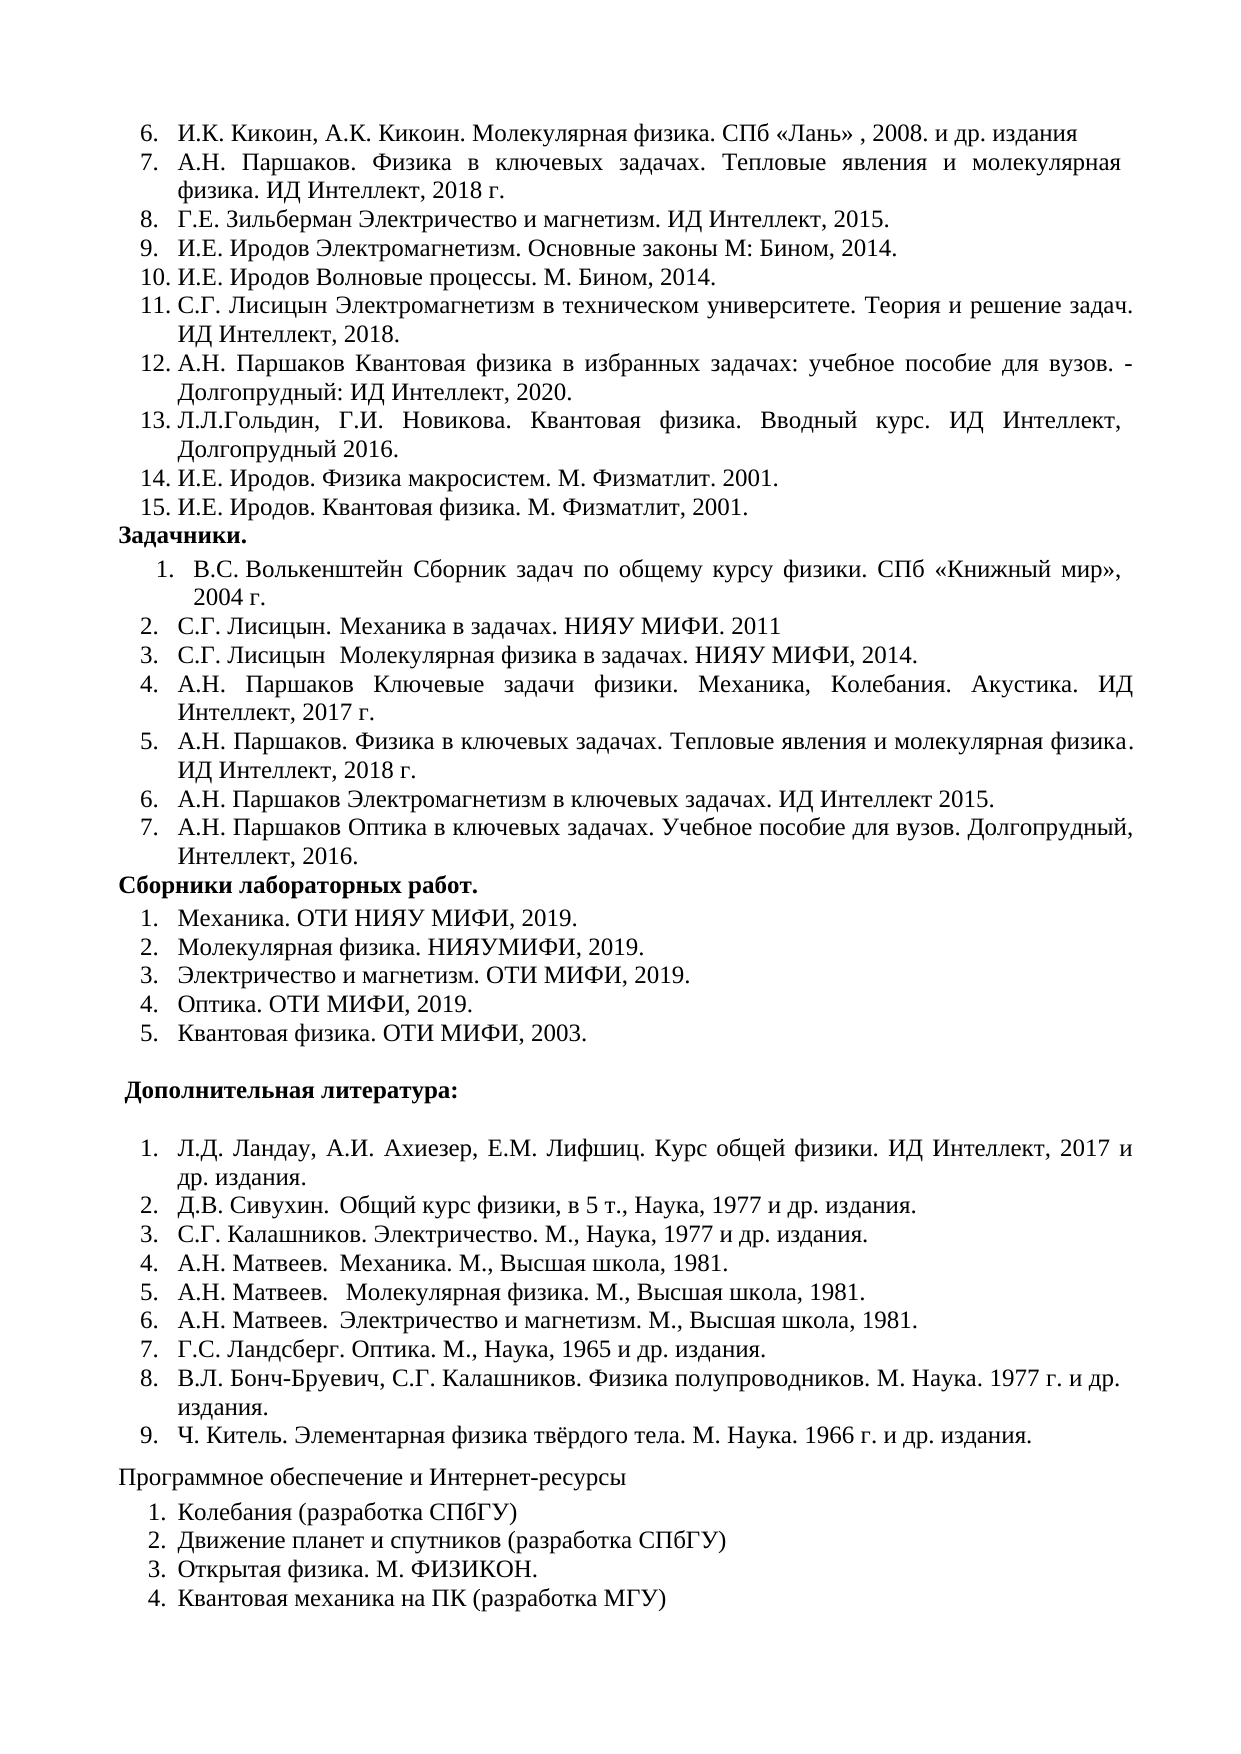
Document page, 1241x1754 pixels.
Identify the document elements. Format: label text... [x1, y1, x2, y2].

text Дополнительная литература: [118, 1075, 1134, 1104]
list С.Г. Лисицын Молекулярная физика в задачах. НИЯУ МИФИ, 2014. [140, 640, 1134, 669]
list Л.Л.Гольдин, Г.И. Новикова. Квантовая физика. Вводный курс. ИД Интеллект, Долгопрудный 2016. [140, 406, 1122, 463]
list Квантовая механика на ПК (разработка МГУ) [148, 1583, 1122, 1612]
list Оптика. ОТИ МИФИ, 2019. [140, 989, 1122, 1018]
list В.С. Волькенштейн Сборник задач по общему курсу физики. СПб «Книжный мир», 2004 г. [156, 554, 1122, 611]
list Механика. ОТИ НИЯУ МИФИ, 2019. [140, 903, 1122, 932]
list Г.С. Ландсберг. Оптика. М., Наука, 1965 и др. издания. [140, 1334, 1122, 1363]
list Электричество и магнетизм. ОТИ МИФИ, 2019. [140, 960, 1122, 989]
list Г.Е. Зильберман Электричество и магнетизм. ИД Интеллект, 2015. [140, 204, 1134, 233]
list Ч. Китель. Элементарная физика твёрдого тела. М. Наука. 1966 г. и др. издания. [140, 1420, 1122, 1449]
list Движение планет и спутников (разработка СПбГУ) [148, 1525, 1122, 1554]
list А.Н. Матвеев. Молекулярная физика. М., Высшая школа, 1981. [140, 1277, 1122, 1305]
list А.Н. Паршаков. Физика в ключевых задачах. Тепловые явления и молекулярная физика. ИД Интеллект, 2018 г. [140, 726, 1134, 784]
list А.Н. Паршаков. Физика в ключевых задачах. Тепловые явления и молекулярная физика. ИД Интеллект, 2018 г. [140, 147, 1122, 204]
list И.Е. Иродов. Физика макросистем. М. Физматлит. 2001. [140, 463, 1122, 492]
list Открытая физика. М. ФИЗИКОН. [148, 1554, 1122, 1583]
list А.Н. Матвеев. Электричество и магнетизм. М., Высшая школа, 1981. [140, 1305, 1122, 1334]
text Программное обеспечение и Интернет-ресурсы [118, 1462, 1122, 1490]
list А.Н. Паршаков Оптика в ключевых задачах. Учебное пособие для вузов. Долгопрудный, Интеллект, 2016. [140, 812, 1134, 870]
list И.К. Кикоин, А.К. Кикоин. Молекулярная физика. СПб «Лань» , 2008. и др. издания [140, 118, 1122, 147]
list Колебания (разработка СПбГУ) [148, 1497, 1122, 1525]
list С.Г. Лисицын. Механика в задачах. НИЯУ МИФИ. 2011 [140, 611, 1134, 640]
list С.Г. Лисицын Электромагнетизм в техническом университете. Теория и решение задач. ИД Интеллект, 2018. [140, 291, 1134, 348]
list И.Е. Иродов Волновые процессы. М. Бином, 2014. [140, 262, 1134, 291]
text Задачники. [118, 521, 1122, 549]
list А.Н. Матвеев. Механика. М., Высшая школа, 1981. [140, 1248, 1134, 1277]
list А.Н. Паршаков Квантовая физика в избранных задачах: учебное пособие для вузов. -Долгопрудный: ИД Интеллект, 2020. [140, 348, 1134, 406]
list А.Н. Паршаков Электромагнетизм в ключевых задачах. ИД Интеллект 2015. [140, 784, 1134, 812]
list С.Г. Калашников. Электричество. М., Наука, 1977 и др. издания. [140, 1219, 1122, 1248]
list Д.В. Сивухин. Общий курс физики, в 5 т., Наука, 1977 и др. издания. [140, 1190, 1134, 1219]
list Квантовая физика. ОТИ МИФИ, 2003. [140, 1018, 1122, 1047]
text Сборники лабораторных работ. [118, 870, 1122, 899]
list Л.Д. Ландау, А.И. Ахиезер, Е.М. Лифшиц. Курс общей физики. ИД Интеллект, 2017 и др. издания. [140, 1133, 1134, 1190]
list А.Н. Паршаков Ключевые задачи физики. Механика, Колебания. Акустика. ИД Интеллект, 2017 г. [140, 669, 1134, 726]
list И.Е. Иродов Электромагнетизм. Основные законы М: Бином, 2014. [140, 233, 1134, 262]
list В.Л. Бонч-Бруевич, С.Г. Калашников. Физика полупроводников. М. Наука. 1977 г. и др. издания. [140, 1363, 1122, 1420]
list И.Е. Иродов. Квантовая физика. М. Физматлит, 2001. [140, 492, 1122, 521]
list Молекулярная физика. НИЯУМИФИ, 2019. [140, 932, 1122, 960]
